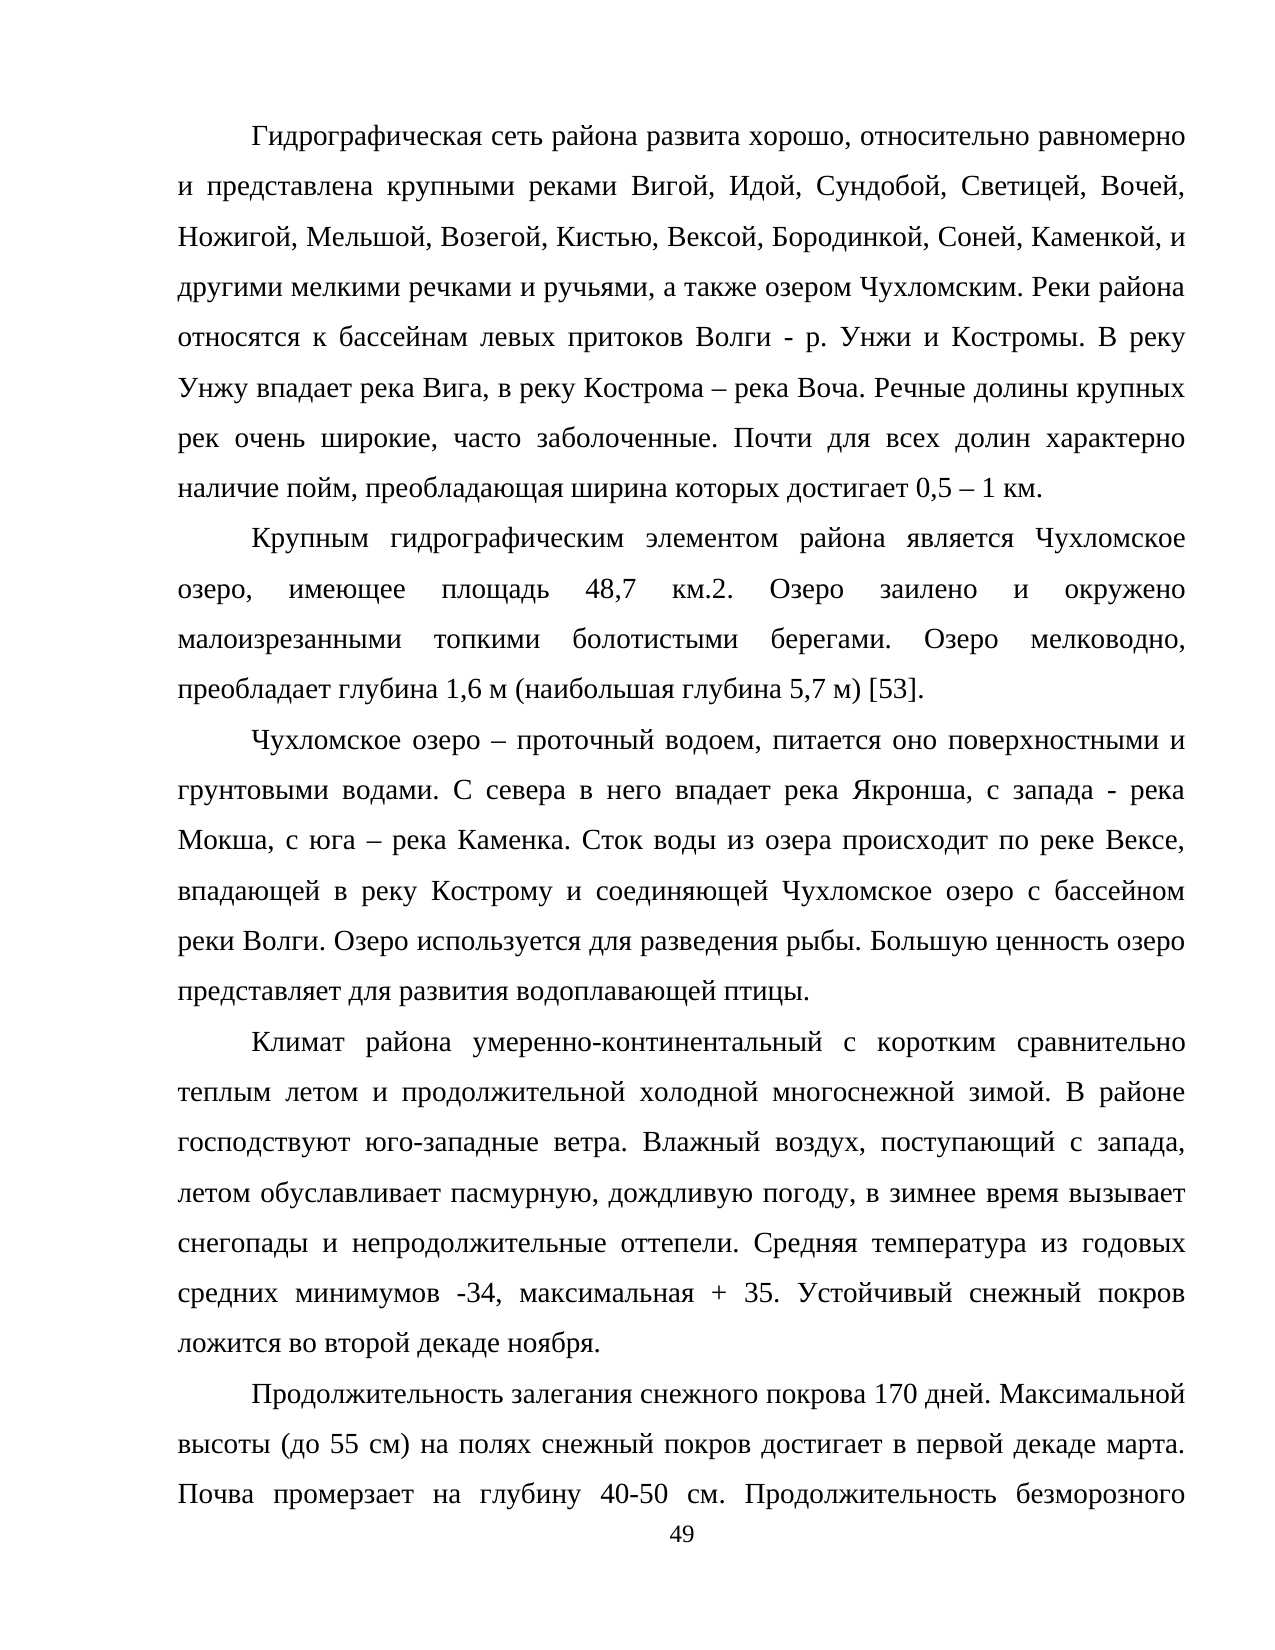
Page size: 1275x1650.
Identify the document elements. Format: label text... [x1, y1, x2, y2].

text Крупным гидрографическим элементом района является Чухломское озеро, имеющее площадь 48,7 км.2. Озеро заилено и окружено малоизрезанными топкими болотистыми берегами. Озеро мелководно, преобладает глубина 1,6 м (наибольшая глубина 5,7 м) [53]. [177, 521, 1186, 705]
text Климат района умеренно-континентальный с коротким сравнительно теплым летом и продолжительной холодной многоснежной зимой. В районе господствуют юго-западные ветра. Влажный воздух, поступающий с запада, летом обуславливает пасмурную, дождливую погоду, в зимнее время вызывает снегопады и непродолжительные оттепели. Средняя температура из годовых средних минимумов -34, максимальная + 35. Устойчивый снежный покров ложится во второй декаде ноября. [177, 1024, 1186, 1359]
text Гидрографическая сеть района развита хорошо, относительно равномерно и представлена крупными реками Вигой, Идой, Сундобой, Светицей, Вочей, Ножигой, Мельшой, Возегой, Кистью, Вексой, Бородинкой, Соней, Каменкой, и другими мелкими речками и ручьями, а также озером Чухломским. Реки района относятся к бассейнам левых притоков Волги - р. Унжи и Костромы. В реку Унжу впадает река Вига, в реку Кострома – река Воча. Речные долины крупных рек очень широкие, часто заболоченные. Почти для всех долин характерно наличие пойм, преобладающая ширина которых достигает 0,5 – 1 км. [177, 118, 1186, 504]
text Чухломское озеро – проточный водоем, питается оно поверхностными и грунтовыми водами. С севера в него впадает река Якронша, с запада - река Мокша, с юга – река Каменка. Сток воды из озера происходит по реке Вексе, впадающей в реку Кострому и соединяющей Чухломское озеро с бассейном реки Волги. Озеро используется для разведения рыбы. Большую ценность озеро представляет для развития водоплавающей птицы. [177, 722, 1186, 1007]
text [177, 1376, 1186, 1510]
